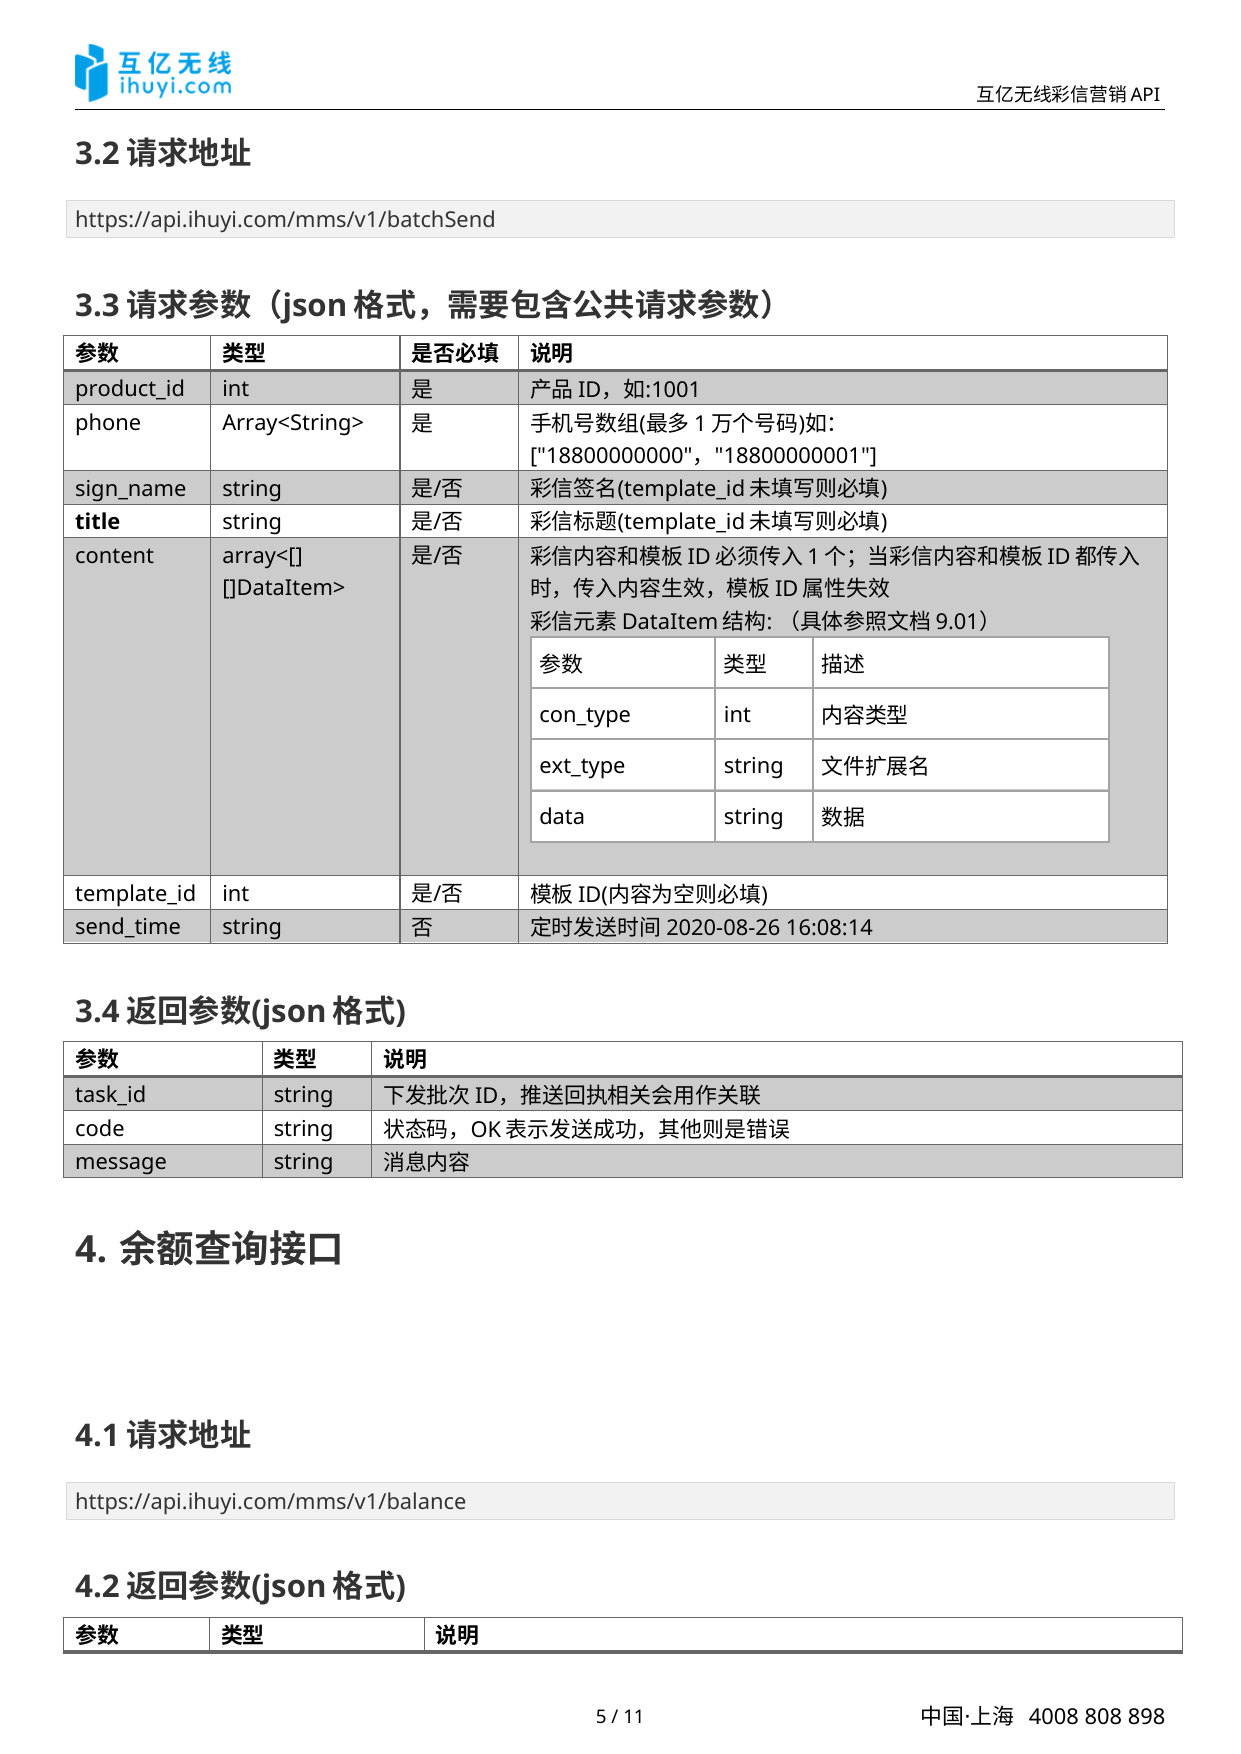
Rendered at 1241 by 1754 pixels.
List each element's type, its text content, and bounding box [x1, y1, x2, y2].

table_cell 模板ID(内容为空则必填) [519, 876, 1167, 909]
table_cell message [64, 1145, 262, 1177]
table_header 类型 [263, 1042, 371, 1074]
table_header 类型 [210, 1618, 424, 1650]
table_cell 是/否 [401, 505, 518, 537]
text https://api.ihuyi.com/mms/v1/balance [67, 1483, 1174, 1519]
table_cell 是/否 [401, 538, 518, 875]
table_cell 消息内容 [372, 1145, 1182, 1177]
table_header 参数 [64, 1042, 262, 1074]
table_header 说明 [425, 1618, 1182, 1650]
subtitle 4.1请求地址 [75, 1400, 1165, 1465]
table_cell string [263, 1078, 371, 1110]
table_cell 是/否 [401, 876, 518, 909]
table_cell int [211, 372, 399, 404]
table_cell 状态码，OK表示发送成功，其他则是错误 [372, 1111, 1182, 1144]
table_header 类型 [211, 336, 399, 368]
subtitle 4. 余额查询接口 [75, 1214, 1165, 1279]
table_cell title [64, 505, 210, 537]
table_cell string [211, 471, 399, 504]
table_cell Array<String> [211, 405, 399, 470]
table_header 参数 [64, 336, 210, 368]
table_cell 是/否 [401, 471, 518, 504]
table_cell send_time [64, 910, 210, 942]
text https://api.ihuyi.com/mms/v1/batchSend [67, 201, 1174, 237]
table_cell array<[][]DataItem> [211, 538, 399, 875]
table_cell string [263, 1145, 371, 1177]
subtitle 4.2返回参数(json格式) [75, 1552, 1165, 1617]
table_cell 彩信标题(template_id未填写则必填) [519, 505, 1167, 537]
picture [75, 44, 231, 102]
table_cell string [211, 910, 399, 942]
table_cell sign_name [64, 471, 210, 504]
table_cell phone [64, 405, 210, 470]
picture [225, 63, 231, 70]
table_cell content [64, 538, 210, 875]
table_cell string [263, 1111, 371, 1144]
table_cell string [211, 505, 399, 537]
table_cell 是 [401, 405, 518, 470]
table_cell 彩信内容和模板ID必须传入1个；当彩信内容和模板ID都传入时，传入内容生效，模板ID属性失效 彩信元素DataItem结构: （具体参照文档9.01） [519, 538, 1167, 875]
table_cell 否 [401, 910, 518, 942]
table_cell 产品ID，如:1001 [519, 372, 1167, 404]
subtitle 3.2请求地址 [75, 118, 1165, 183]
table_cell 是 [401, 372, 518, 404]
table_cell product_id [64, 372, 210, 404]
table_cell code [64, 1111, 262, 1144]
table_cell 彩信签名(template_id未填写则必填) [519, 471, 1167, 504]
table_header 说明 [519, 336, 1167, 368]
table_header 是否必填 [401, 336, 518, 368]
table_cell int [211, 876, 399, 909]
table_cell template_id [64, 876, 210, 909]
table_cell 下发批次ID，推送回执相关会用作关联 [372, 1078, 1182, 1110]
table_header 参数 [64, 1618, 209, 1650]
table_cell task_id [64, 1078, 262, 1110]
table_cell 手机号数组(最多1万个号码)如：["18800000000"，"18800000001"] [519, 405, 1167, 470]
table_header 说明 [372, 1042, 1182, 1074]
subtitle 3.3请求参数（json格式，需要包含公共请求参数） [75, 270, 1165, 335]
subtitle 3.4返回参数(json格式) [75, 976, 1165, 1041]
table_cell 定时发送时间 2020-08-26 16:08:14 [519, 910, 1167, 942]
